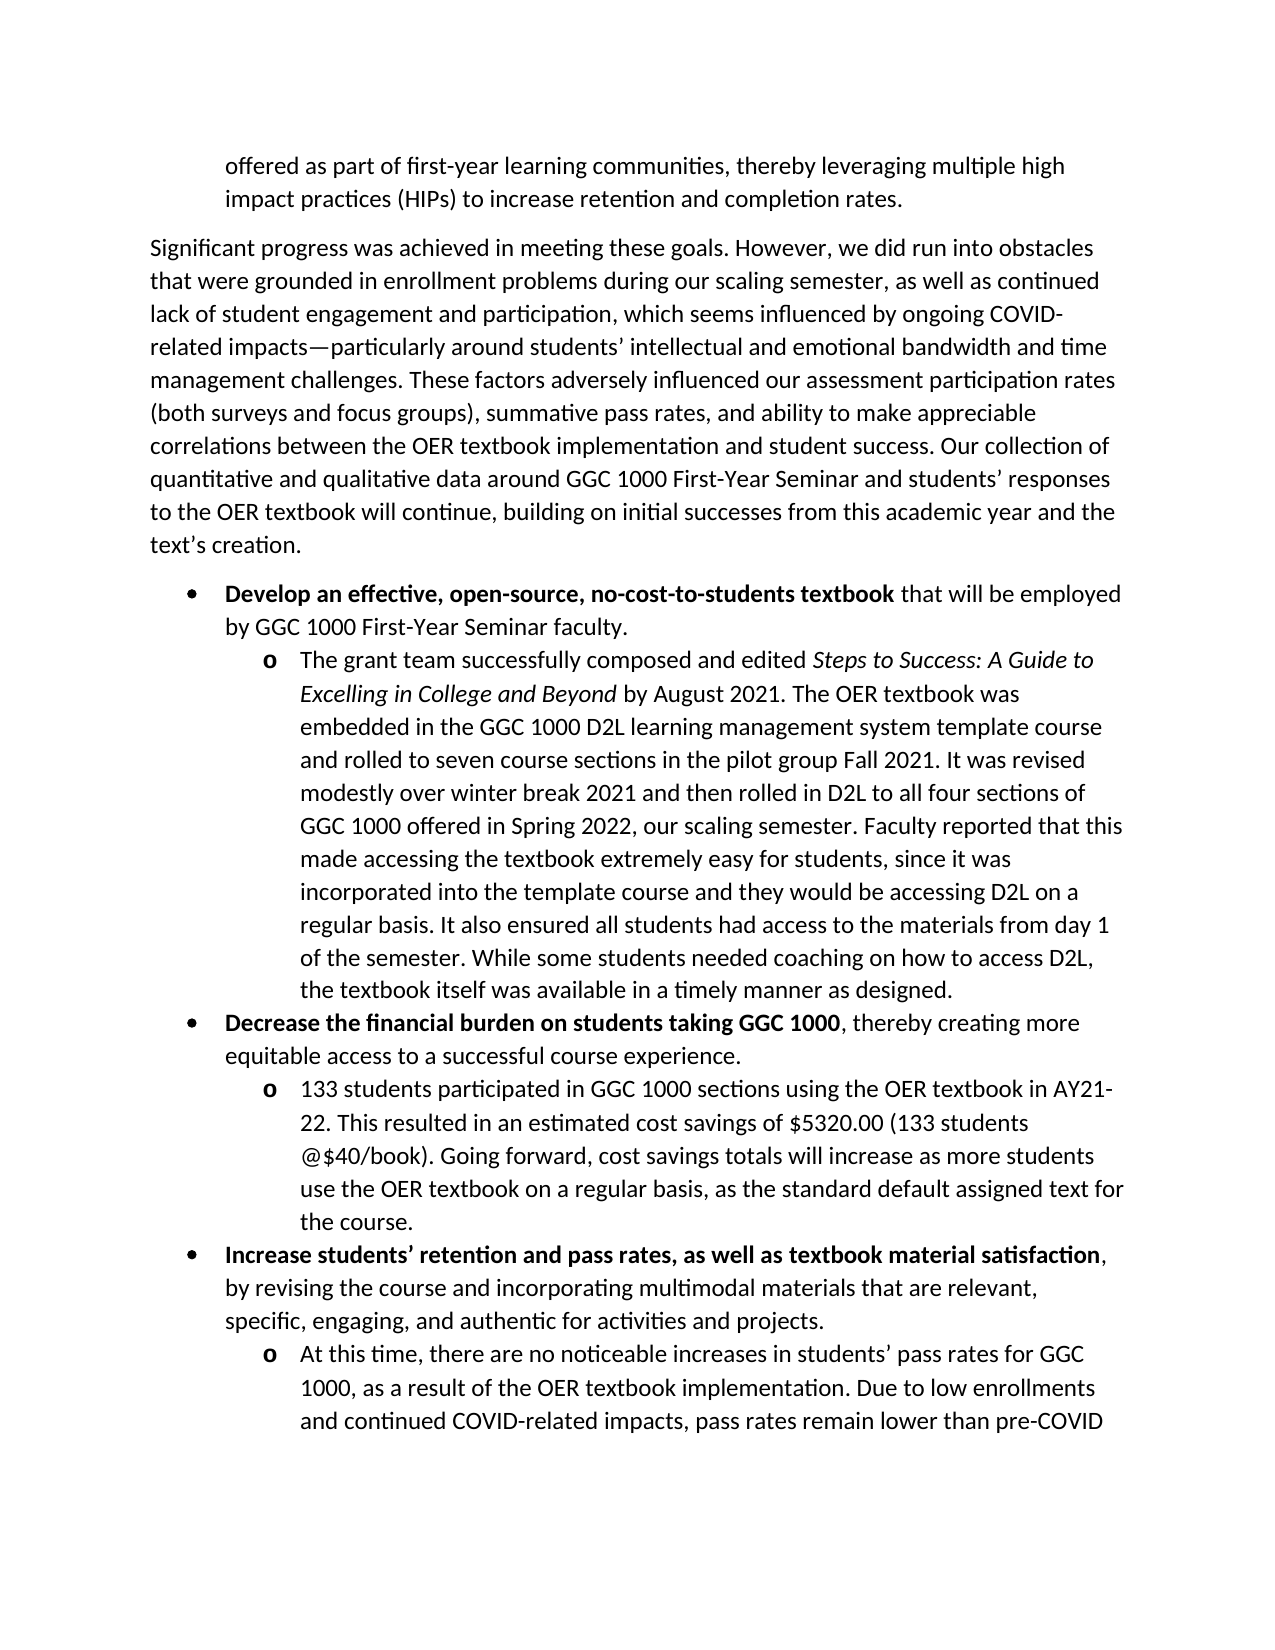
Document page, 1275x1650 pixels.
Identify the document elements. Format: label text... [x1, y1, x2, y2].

list 133 students participated in GGC 1000 sections using the OER textbook in AY21-22. This resulted in an estimated cost savings of $5320.00 (133 students @$40/book). Going forward, cost savings totals will increase as more students use the OER textbook on a regular basis, as the standard default assigned text for the course. [262, 1073, 1125, 1237]
text Significant progress was achieved in meeting these goals. However, we did run into obstacles that were grounded in enrollment problems during our scaling semester, as well as continued lack of student engagement and participation, which seems influenced by ongoing COVID-related impacts—particularly around students’ intellectual and emotional bandwidth and time management challenges. These factors adversely influenced our assessment participation rates (both surveys and focus groups), summative pass rates, and ability to make appreciable correlations between the OER textbook implementation and student success. Our collection of quantitative and qualitative data around GGC 1000 First-Year Seminar and students’ responses to the OER textbook will continue, building on initial successes from this academic year and the text’s creation. [150, 232, 1125, 559]
list Develop an effective, open-source, no-cost-to-students textbook that will be employed by GGC 1000 First-Year Seminar faculty. [187, 578, 1125, 642]
list The grant team successfully composed and edited Steps to Success: A Guide to Excelling in College and Beyond by August 2021. The OER textbook was embedded in the GGC 1000 D2L learning management system template course and rolled to seven course sections in the pilot group Fall 2021. It was revised modestly over winter break 2021 and then rolled in D2L to all four sections of GGC 1000 offered in Spring 2022, our scaling semester. Faculty reported that this made accessing the textbook extremely easy for students, since it was incorporated into the template course and they would be accessing D2L on a regular basis. It also ensured all students had access to the materials from day 1 of the semester. While some students needed coaching on how to access D2L, the textbook itself was available in a timely manner as designed. [262, 644, 1125, 1005]
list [262, 1338, 1125, 1436]
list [187, 150, 1125, 213]
list Increase students’ retention and pass rates, as well as textbook material satisfaction, by revising the course and incorporating multimodal materials that are relevant, specific, engaging, and authentic for activities and projects. [187, 1239, 1125, 1336]
list Decrease the financial burden on students taking GGC 1000, thereby creating more equitable access to a successful course experience. [187, 1007, 1125, 1071]
